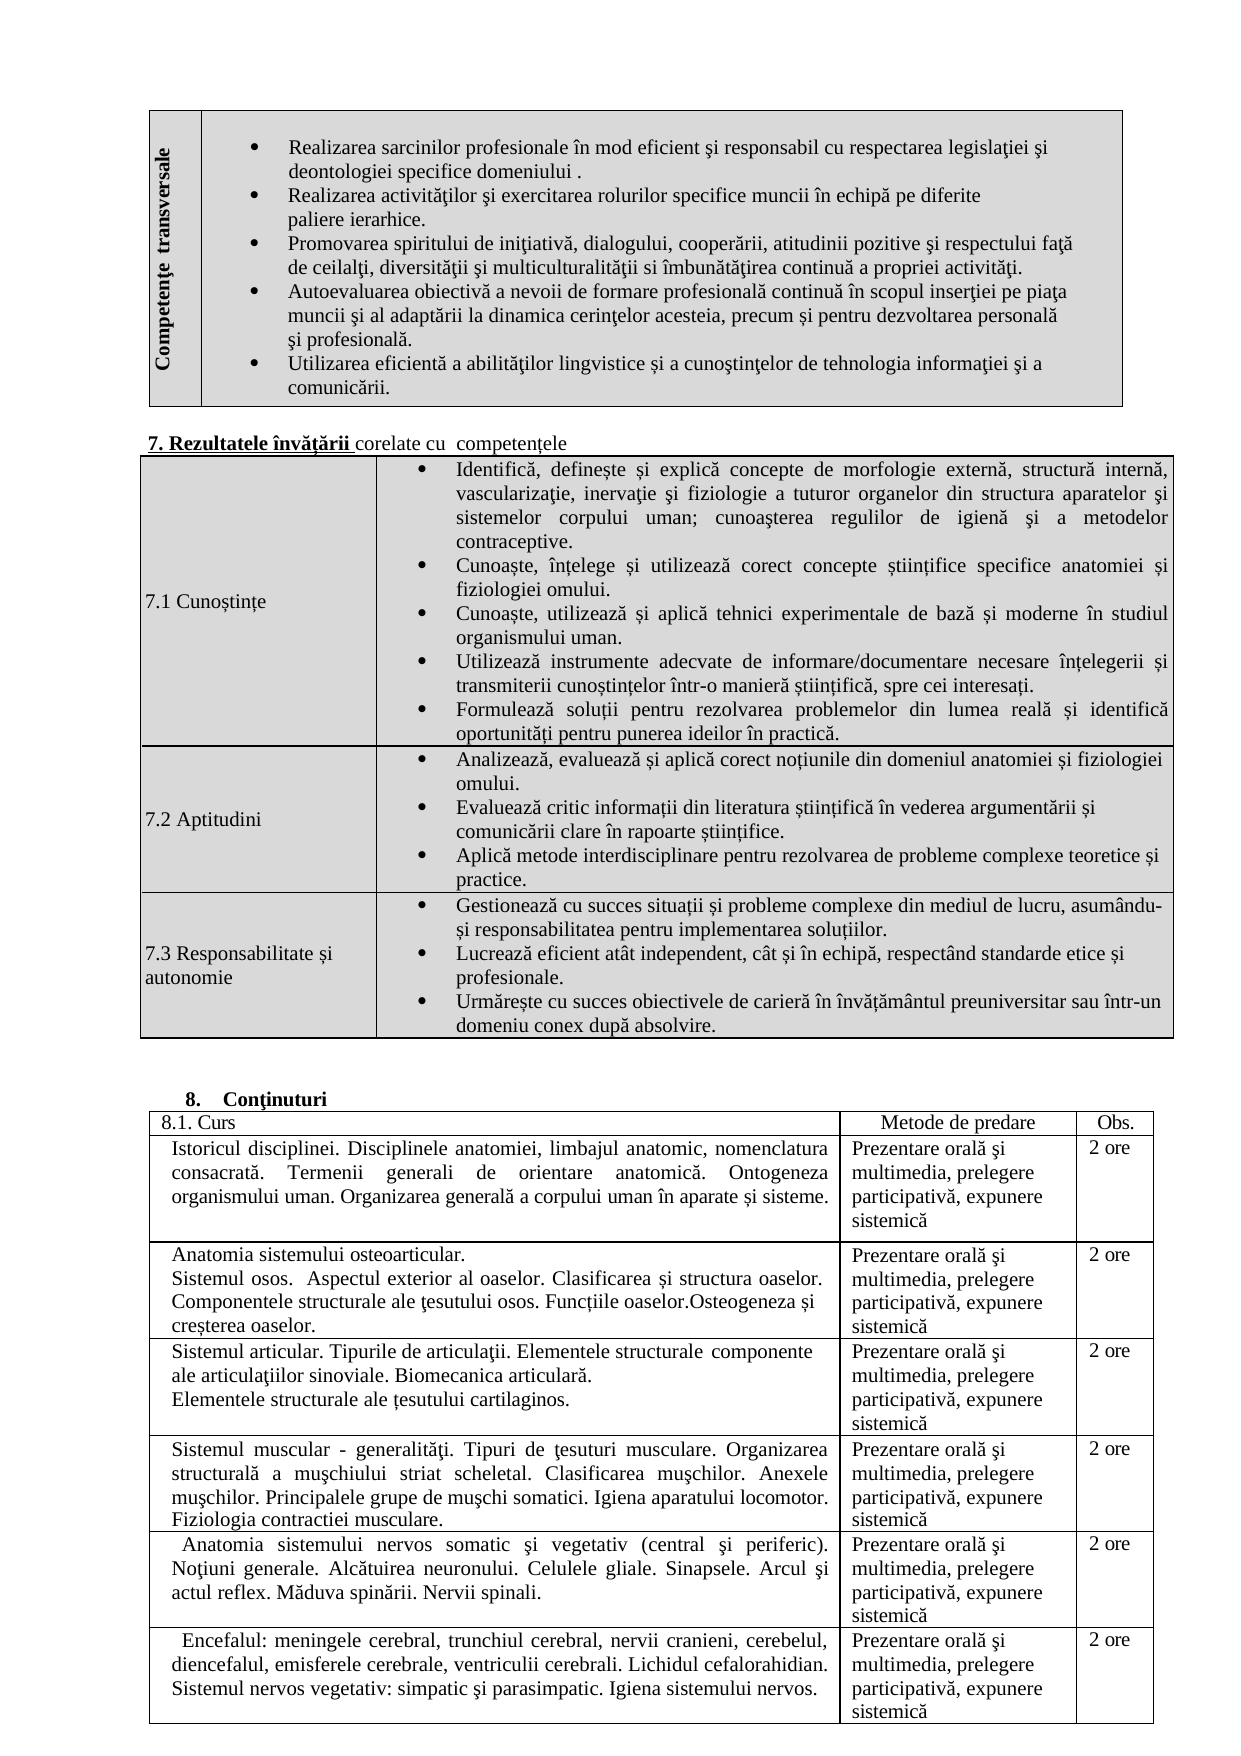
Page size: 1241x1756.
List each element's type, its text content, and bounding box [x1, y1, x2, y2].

table_cell 2 ore [1077, 1339, 1153, 1435]
table_cell Prezentare orală şi multimedia, prelegere participativă, expunere sistemică [841, 1339, 1076, 1435]
table_cell Gestionează cu succes situații și probleme complexe din mediul de lucru, asumându-și responsabilitatea pentru implementarea soluțiilor. Lucrează eficient atât independent, cât și în echipă, respectând standarde etice și profesionale. Urmărește cu succes obiectivele de carieră în învățământul preuniversitar sau într-un domeniu conex după absolvire. [377, 893, 1173, 1037]
table_header Identifică, definește și explică concepte de morfologie externă, structură internă, vascularizaţie, inervaţie şi fiziologie a tuturor organelor din structura aparatelor şi sistemelor corpului uman; cunoaşterea regulilor de igienă şi a metodelor contraceptive. Cunoaște, înțelege și utilizează corect concepte științifice specifice anatomiei și fiziologiei omului. Cunoaște, utilizează și aplică tehnici experimentale de bază și moderne în studiul organismului uman. Utilizează instrumente adecvate de informare/documentare necesare înțelegerii și transmiterii cunoștințelor într-o manieră științifică, spre cei interesați. Formulează soluții pentru rezolvarea problemelor din lumea reală și identifică oportunități pentru punerea ideilor în practică. [377, 457, 1173, 745]
table_cell 7.2 Aptitudini [141, 746, 376, 891]
table_cell Sistemul muscular - generalităţi. Tipuri de ţesuturi musculare. Organizarea structurală a muşchiului striat scheletal. Clasificarea muşchilor. Anexele muşchilor. Principalele grupe de muşchi somatici. Igiena aparatului locomotor. Fiziologia contractiei musculare. [150, 1436, 839, 1531]
table_header 7.1 Cunoștințe [141, 457, 376, 745]
table_header 8.1. Curs [150, 1112, 839, 1135]
table_cell 2 ore [1077, 1532, 1153, 1627]
table_cell Istoricul disciplinei. Disciplinele anatomiei, limbajul anatomic, nomenclatura consacrată. Termenii generali de orientare anatomică. Ontogeneza organismului uman. Organizarea generală a corpului uman în aparate și sisteme. [150, 1136, 839, 1241]
table_header Metode de predare [841, 1112, 1076, 1135]
text 7. Rezultatele învățării corelate cu competențele [148, 431, 1166, 455]
table_cell 2 ore [1077, 1243, 1153, 1338]
table_cell 2 ore [1077, 1136, 1153, 1241]
table_cell Anatomia sistemului osteoarticular. Sistemul osos. Aspectul exterior al oaselor. Clasificarea și structura oaselor. Componentele structurale ale ţesutului osos. Funcțiile oaselor.Osteogeneza și creșterea oaselor. [150, 1243, 839, 1338]
table_cell 2 ore [1077, 1436, 1153, 1531]
list Conţinuturi [185, 1087, 1166, 1111]
table_cell Anatomia sistemului nervos somatic şi vegetativ (central şi periferic). Noţiuni generale. Alcătuirea neuronului. Celulele gliale. Sinapsele. Arcul şi actul reflex. Măduva spinării. Nervii spinali. [150, 1532, 839, 1627]
table_cell 2 ore [1077, 1628, 1153, 1723]
table_header Competenţe transversale [150, 111, 201, 406]
table_header Realizarea sarcinilor profesionale în mod eficient şi responsabil cu respectarea legislaţiei şi deontologiei specifice domeniului . Realizarea activităţilor şi exercitarea rolurilor specifice muncii în echipă pe diferite paliere ierarhice. Promovarea spiritului de iniţiativă, dialogului, cooperării, atitudinii pozitive şi respectului faţă de ceilalţi, diversităţii şi multiculturalităţii si îmbunătăţirea continuă a propriei activităţi. Autoevaluarea obiectivă a nevoii de formare profesională continuă în scopul inserţiei pe piaţa muncii şi al adaptării la dinamica cerinţelor acesteia, precum și pentru dezvoltarea personală şi profesională. Utilizarea eficientă a abilităţilor lingvistice și a cunoştinţelor de tehnologia informaţiei şi a comunicării. [202, 111, 1122, 406]
table_cell Prezentare orală şi multimedia, prelegere participativă, expunere sistemică [841, 1243, 1076, 1338]
table_cell Prezentare orală şi multimedia, prelegere participativă, expunere sistemică [841, 1532, 1076, 1627]
table_cell Encefalul: meningele cerebral, trunchiul cerebral, nervii cranieni, cerebelul, diencefalul, emisferele cerebrale, ventriculii cerebrali. Lichidul cefalorahidian. Sistemul nervos vegetativ: simpatic şi parasimpatic. Igiena sistemului nervos. [150, 1628, 839, 1723]
table_header Obs. [1077, 1112, 1153, 1135]
table_cell 7.3 Responsabilitate și autonomie [141, 893, 376, 1037]
table_cell Analizează, evaluează și aplică corect noțiunile din domeniul anatomiei și fiziologiei omului. Evaluează critic informații din literatura științifică în vederea argumentării și comunicării clare în rapoarte științifice. Aplică metode interdisciplinare pentru rezolvarea de probleme complexe teoretice și practice. [377, 747, 1173, 891]
table_cell Prezentare orală şi multimedia, prelegere participativă, expunere sistemică [841, 1136, 1076, 1241]
table_cell Prezentare orală şi multimedia, prelegere participativă, expunere sistemică [841, 1436, 1076, 1531]
table_cell Prezentare orală şi multimedia, prelegere participativă, expunere sistemică [841, 1628, 1076, 1723]
table_cell Sistemul articular. Tipurile de articulaţii. Elementele structurale componente ale articulaţiilor sinoviale. Biomecanica articulară. Elementele structurale ale țesutului cartilaginos. [150, 1339, 839, 1435]
